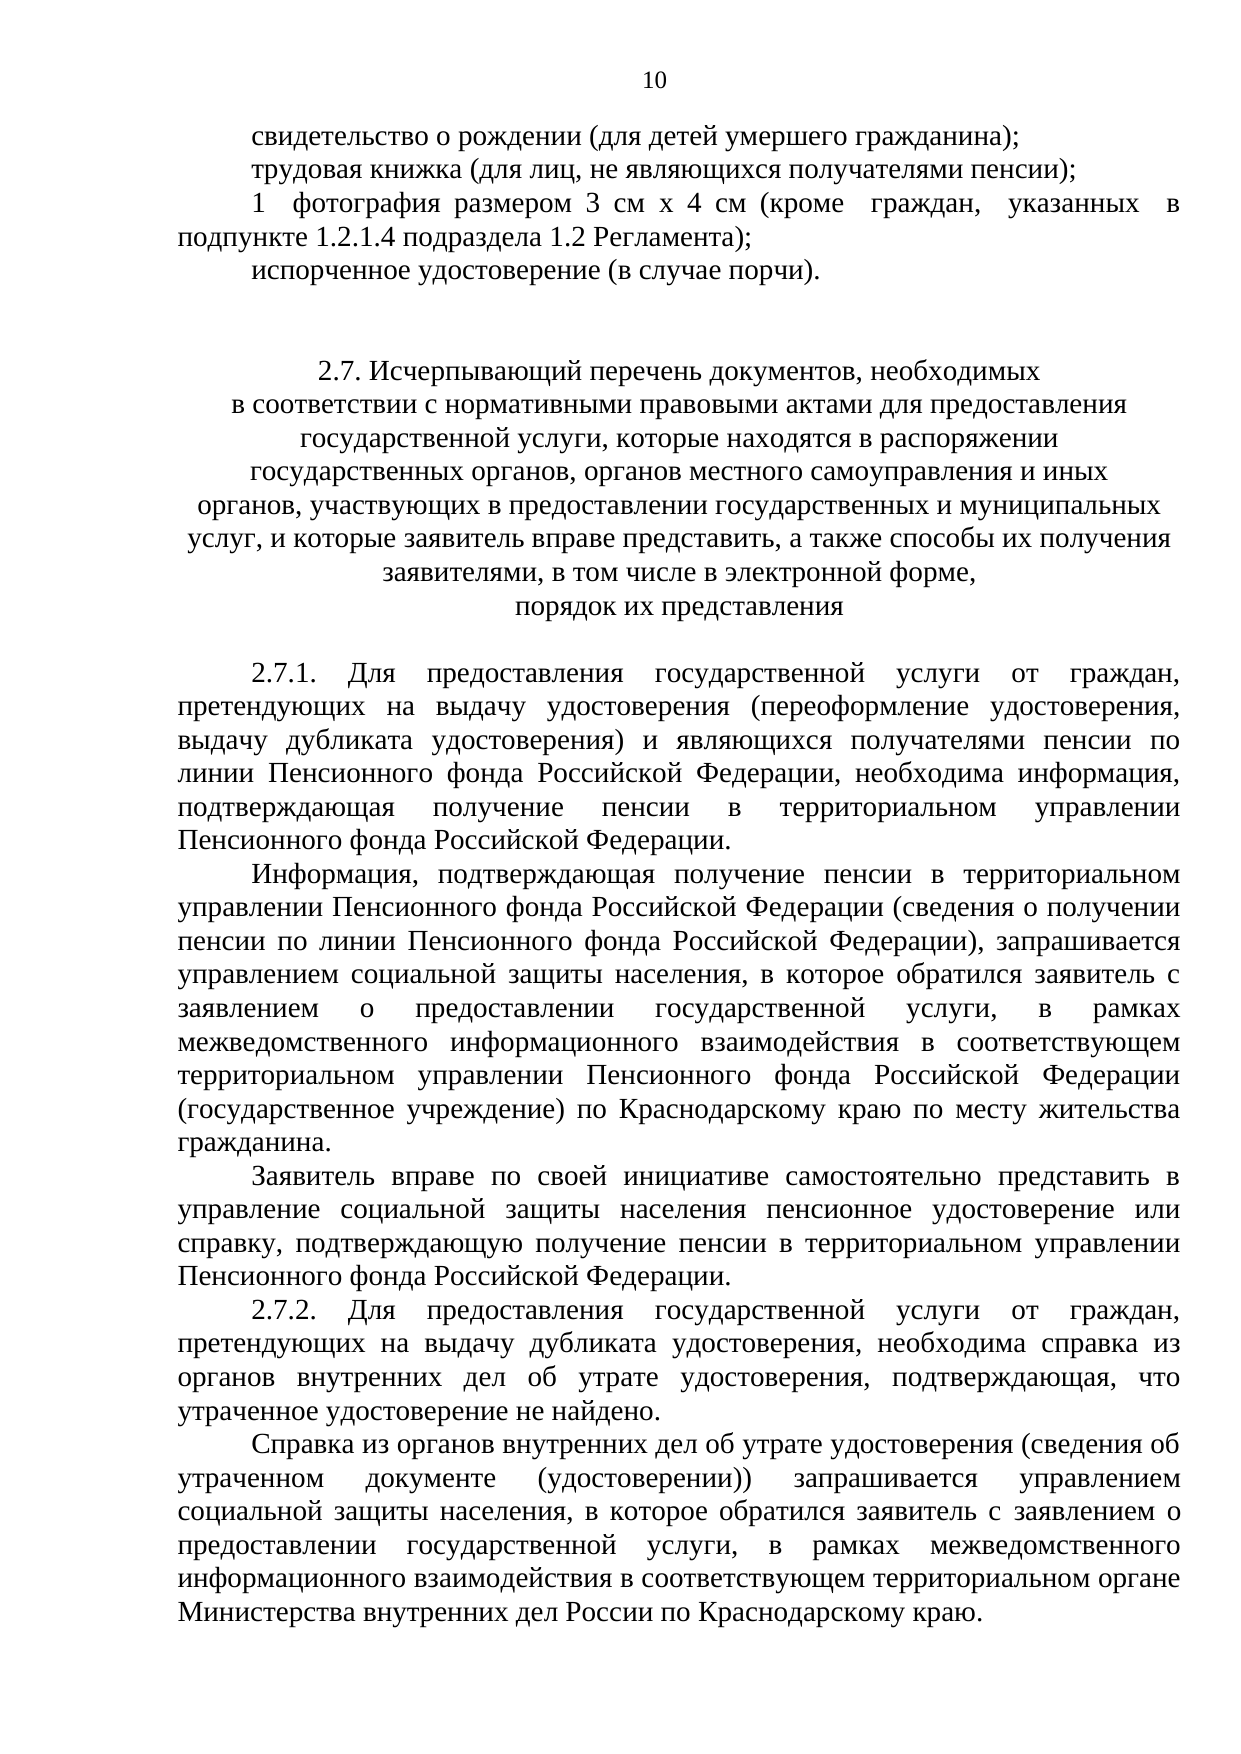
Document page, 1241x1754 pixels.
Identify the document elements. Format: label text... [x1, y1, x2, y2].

text 1 фотография размером x (кроме граждан, указанных в подпункте 1.2.1.4 подраздела 1.2 Регламента); [177, 185, 1181, 252]
text 2.7. Исчерпывающий перечень документов, необходимых [177, 353, 1181, 386]
text свидетельство о рождении (для детей умершего гражданина); [177, 118, 1181, 152]
text 2.7.2. Для предоставления государственной услуги от граждан, претендующих на выдачу дубликата удостоверения, необходима справка из органов внутренних дел об утрате удостоверения, подтверждающая, что утраченное удостоверение не найдено. [177, 1292, 1181, 1426]
text Заявитель вправе по своей инициативе самостоятельно представить в управление социальной защиты населения пенсионное удостоверение или справку, подтверждающую получение пенсии в территориальном управлении Пенсионного фонда Российской Федерации. [177, 1158, 1181, 1292]
text трудовая книжка (для лиц, не являющихся получателями пенсии); [177, 152, 1181, 185]
text Справка из органов внутренних дел об утрате удостоверения (сведения об утраченном документе (удостоверении)) запрашивается управлением социальной защиты населения, в которое обратился заявитель с заявлением о предоставлении государственной услуги, в рамках межведомственного информационного взаимодействия в соответствующем территориальном органе Министерства внутренних дел России по Краснодарскому краю. [177, 1426, 1181, 1627]
text испорченное удостоверение (в случае порчи). [177, 252, 1181, 286]
text государственных органов, органов местного самоуправления и иных [177, 453, 1181, 487]
text в соответствии с нормативными правовыми актами для предоставления [177, 386, 1181, 420]
text порядок их представления [177, 588, 1181, 621]
text 2.7.1. Для предоставления государственной услуги от граждан, претендующих на выдачу удостоверения (переоформление удостоверения, выдачу дубликата удостоверения) и являющихся получателями пенсии по линии Пенсионного фонда Российской Федерации, необходима информация, подтверждающая получение пенсии в территориальном управлении Пенсионного фонда Российской Федерации. [177, 655, 1181, 856]
text Информация, подтверждающая получение пенсии в территориальном управлении Пенсионного фонда Российской Федерации (сведения о получении пенсии по линии Пенсионного фонда Российской Федерации), запрашивается управлением социальной защиты населения, в которое обратился заявитель с заявлением о предоставлении государственной услуги, в рамках межведомственного информационного взаимодействия в соответствующем территориальном управлении Пенсионного фонда Российской Федерации (государственное учреждение) по Краснодарскому краю по месту жительства гражданина. [177, 856, 1181, 1158]
text органов, участвующих в предоставлении государственных и муниципальных услуг, и которые заявитель вправе представить, а также способы их получения заявителями, в том числе в электронной форме, [177, 487, 1181, 588]
text государственной услуги, которые находятся в распоряжении [177, 420, 1181, 453]
